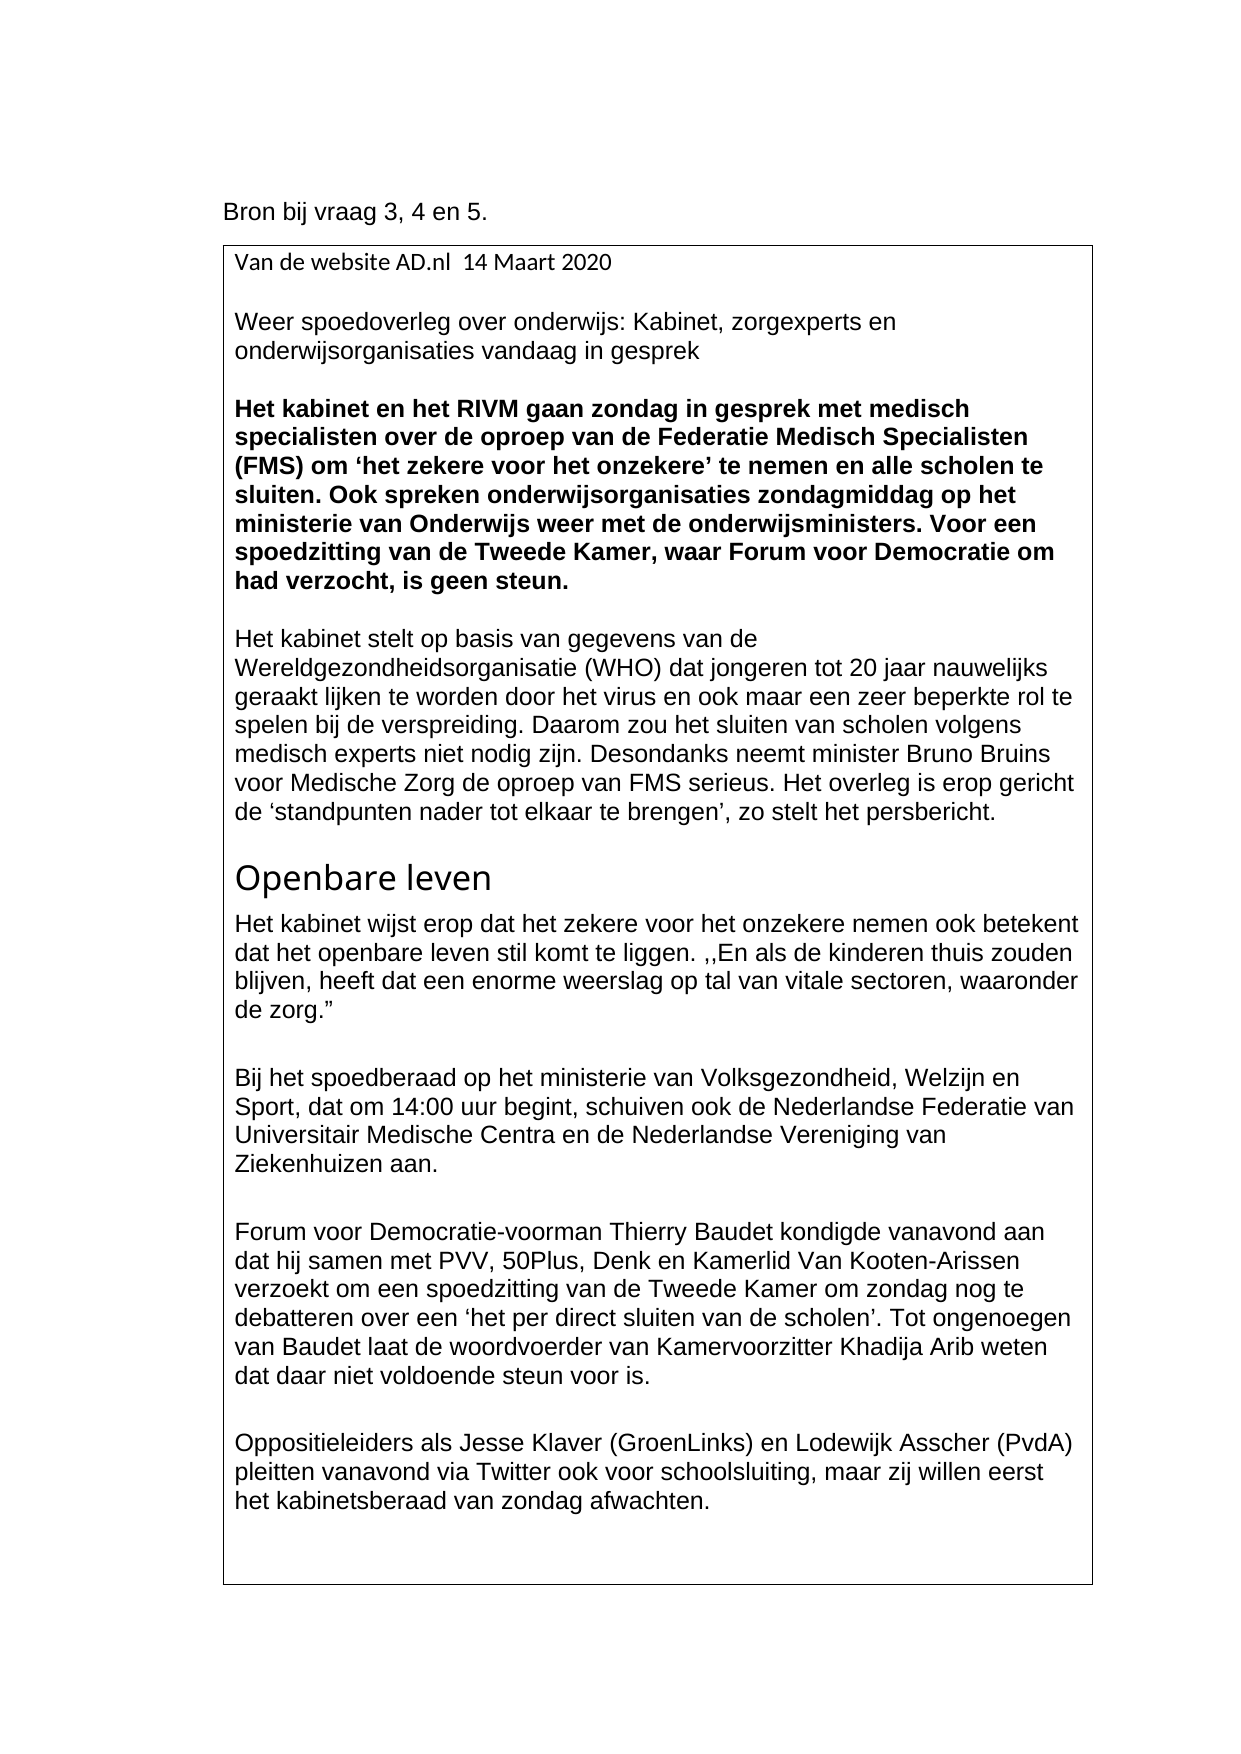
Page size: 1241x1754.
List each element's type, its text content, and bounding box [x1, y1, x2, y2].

table_header Van de website AD.nl 14 Maart 2020 Weer spoedoverleg over onderwijs: Kabinet, zorgexperts en onderwijsorganisaties vandaag in gesprek Het kabinet en het RIVM gaan zondag in gesprek met medisch specialisten over de oproep van de Federatie Medisch Specialisten (FMS) om ‘het zekere voor het onzekere’ te nemen en alle scholen te sluiten. Ook spreken onderwijsorganisaties zondagmiddag op het ministerie van Onderwijs weer met de onderwijsministers. Voor een spoedzitting van de Tweede Kamer, waar Forum voor Democratie om had verzocht, is geen steun. Het kabinet stelt op basis van gegevens van de Wereldgezondheidsorganisatie (WHO) dat jongeren tot 20 jaar nauwelijks geraakt lijken te worden door het virus en ook maar een zeer beperkte rol te spelen bij de verspreiding. Daarom zou het sluiten van scholen volgens medisch experts niet nodig zijn. Desondanks neemt minister Bruno Bruins voor Medische Zorg de oproep van FMS serieus. Het overleg is erop gericht de ‘standpunten nader tot elkaar te brengen’, zo stelt het persbericht. Openbare leven Het kabinet wijst erop dat het zekere voor het onzekere nemen ook betekent dat het openbare leven stil komt te liggen. ,,En als de kinderen thuis zouden blijven, heeft dat een enorme weerslag op tal van vitale sectoren, waaronder de zorg.” Bij het spoedberaad op het ministerie van Volksgezondheid, Welzijn en Sport, dat om 14:00 uur begint, schuiven ook de Nederlandse Federatie van Universitair Medische Centra en de Nederlandse Vereniging van Ziekenhuizen aan. Forum voor Democratie-voorman Thierry Baudet kondigde vanavond aan dat hij samen met PVV, 50Plus, Denk en Kamerlid Van Kooten-Arissen verzoekt om een spoedzitting van de Tweede Kamer om zondag nog te debatteren over een ‘het per direct sluiten van de scholen’. Tot ongenoegen van Baudet laat de woordvoerder van Kamervoorzitter Khadija Arib weten dat daar niet voldoende steun voor is. Oppositieleiders als Jesse Klaver (GroenLinks) en Lodewijk Asscher (PvdA) pleitten vanavond via Twitter ook voor schoolsluiting, maar zij willen eerst het kabinetsberaad van zondag afwachten. [224, 246, 1092, 1584]
list Bron bij vraag 3, 4 en 5. [223, 197, 1093, 226]
